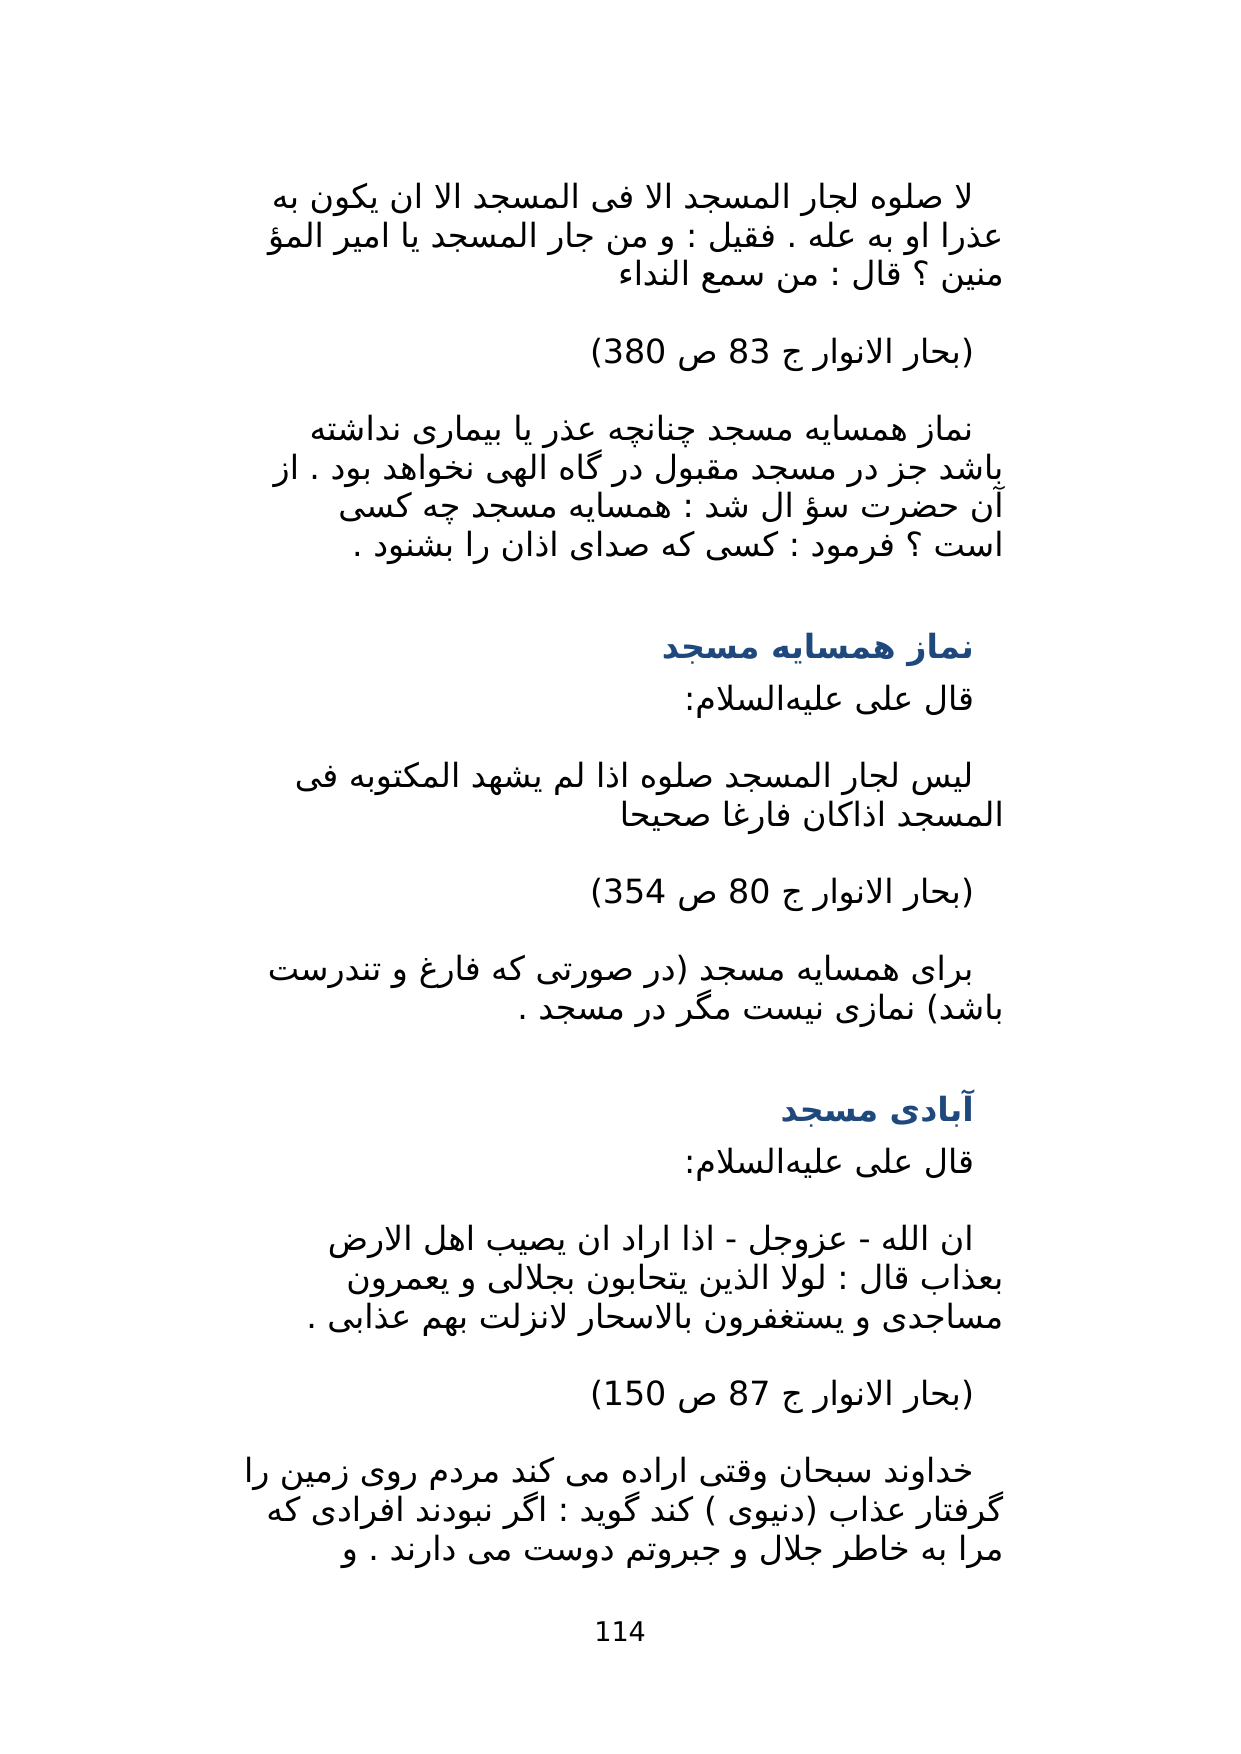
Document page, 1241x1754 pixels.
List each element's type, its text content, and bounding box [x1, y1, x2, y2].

subtitle نماز همسایه مسجد [236, 628, 1004, 667]
text قال علی عليه‌السلام: [236, 679, 1004, 718]
text لا صلوه لجار المسجد الا فی المسجد الا ان یکون به عذرا او به عله . فقیل : و من جار المسجد یا امیر المؤ منین ؟ قال : من سمع النداء [236, 177, 1004, 294]
text ان الله - عزوجل - اذا اراد ان یصیب اهل الارض بعذاب قال : لولا الذین یتحابون بجلالی و یعمرون مساجدی و یستغفرون بالاسحار لانزلت بهم عذابی . [236, 1219, 1004, 1336]
subtitle آبادی مسجد [236, 1091, 1004, 1130]
text قال علی عليه‌السلام: [236, 1142, 1004, 1181]
text (بحار الانوار ج 83 ص 380) [236, 332, 1004, 371]
text نماز همسایه مسجد چنانچه عذر یا بیماری نداشته باشد جز در مسجد مقبول در گاه الهی نخواهد بود . از آن حضرت سؤ ال شد : همسایه مسجد چه کسی است ؟ فرمود : کسی که صدای اذان را بشنود . [236, 409, 1004, 565]
text لیس لجار المسجد صلوه اذا لم یشهد المکتوبه فی المسجد اذاکان فارغا صحیحا [236, 757, 1004, 834]
text برای همسایه مسجد (در صورتی که فارغ و تندرست باشد) نمازی نیست مگر در مسجد . [236, 950, 1004, 1027]
text (بحار الانوار ج 87 ص 150) [236, 1374, 1004, 1413]
text (بحار الانوار ج 80 ص 354) [236, 873, 1004, 911]
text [236, 1451, 1004, 1568]
